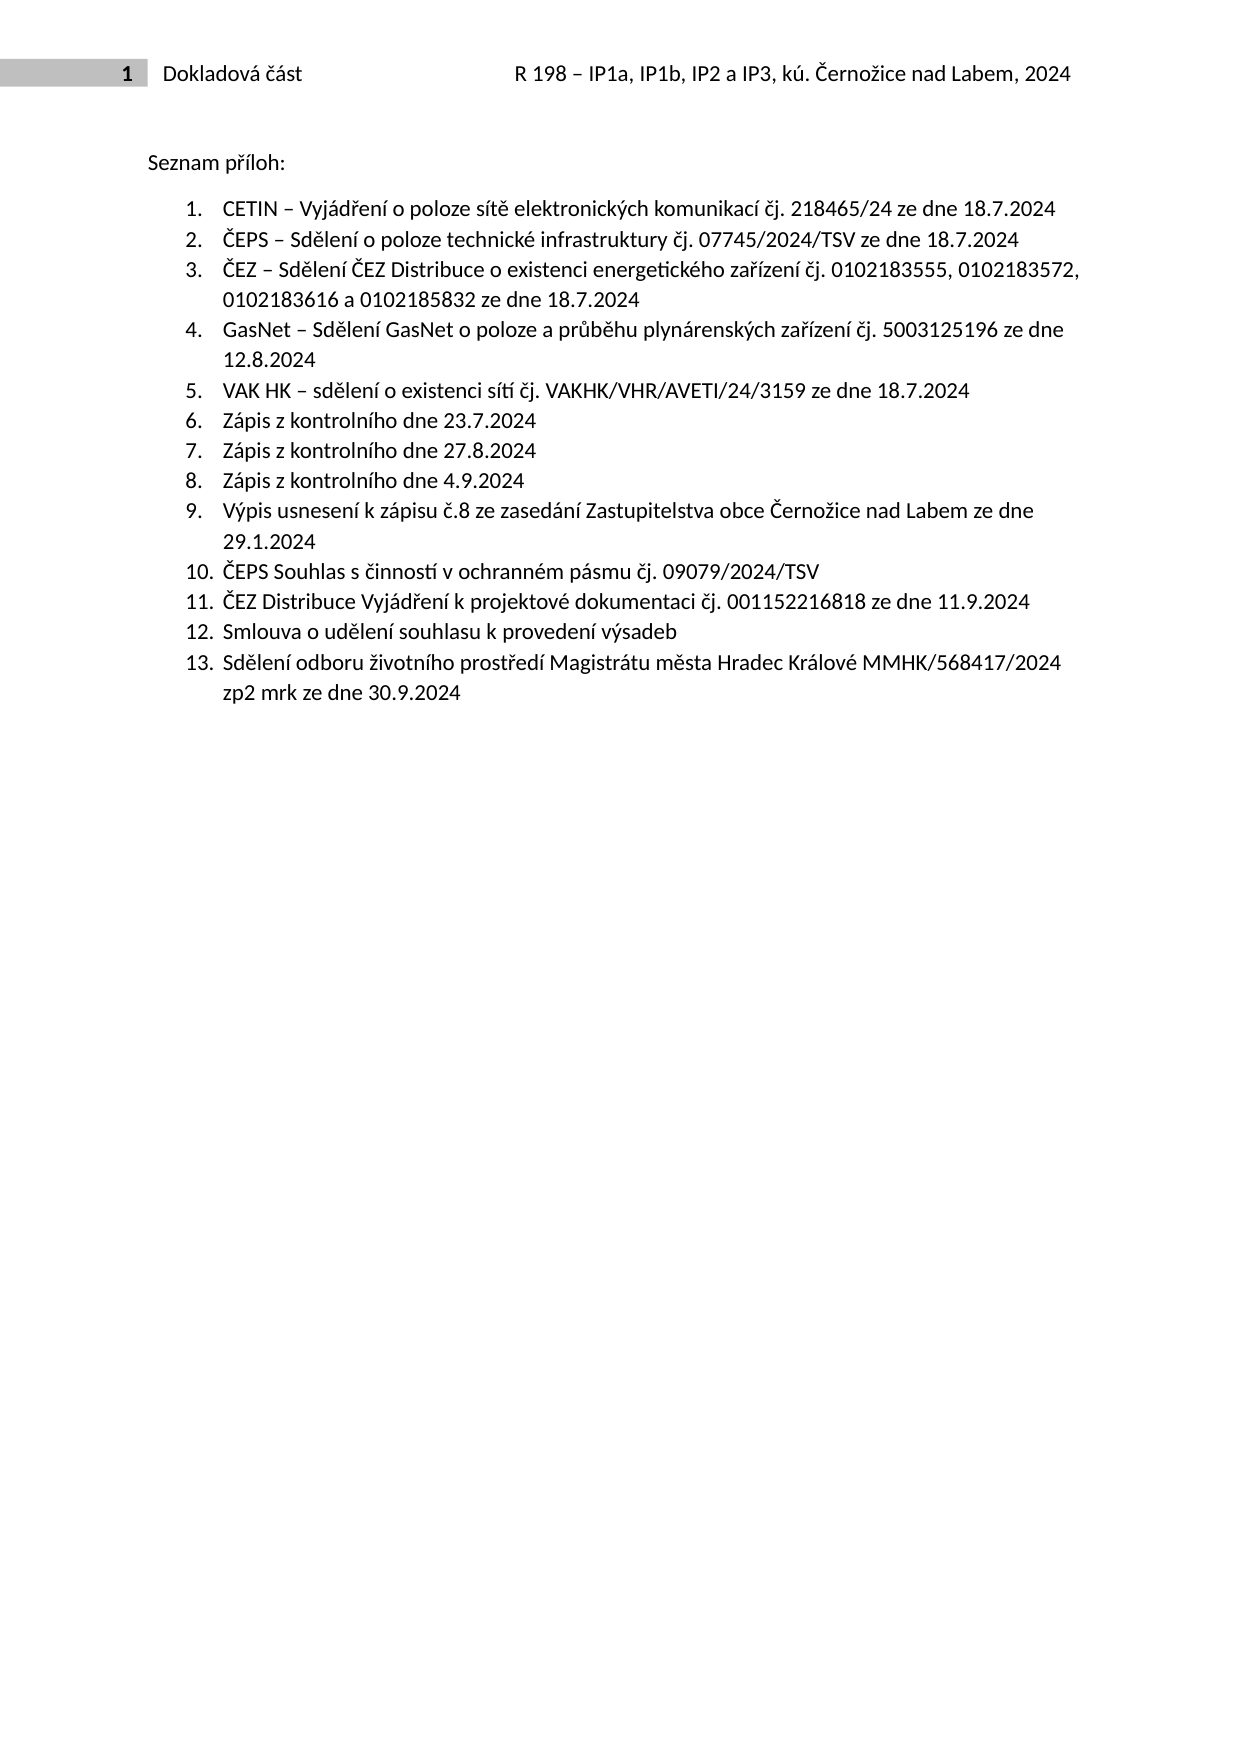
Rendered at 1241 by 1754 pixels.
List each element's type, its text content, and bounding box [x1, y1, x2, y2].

list ČEZ Distribuce Vyjádření k projektové dokumentaci čj. 001152216818 ze dne 11.9.2024 [185, 587, 1093, 615]
list CETIN – Vyjádření o poloze sítě elektronických komunikací čj. 218465/24 ze dne 18.7.2024 [185, 194, 1093, 222]
list Sdělení odboru životního prostředí Magistrátu města Hradec Králové MMHK/568417/2024 zp2 mrk ze dne 30.9.2024 [185, 648, 1093, 706]
list Zápis z kontrolního dne 23.7.2024 [185, 406, 1093, 434]
text Seznam příloh: [148, 148, 1093, 176]
list Výpis usnesení k zápisu č.8 ze zasedání Zastupitelstva obce Černožice nad Labem ze dne 29.1.2024 [185, 497, 1093, 555]
list GasNet – Sdělení GasNet o poloze a průběhu plynárenských zařízení čj. 5003125196 ze dne 12.8.2024 [185, 315, 1093, 373]
list Smlouva o udělení souhlasu k provedení výsadeb [185, 617, 1093, 645]
list Zápis z kontrolního dne 27.8.2024 [185, 436, 1093, 464]
list ČEZ – Sdělení ČEZ Distribuce o existenci energetického zařízení čj. 0102183555, 0102183572, 0102183616 a 0102185832 ze dne 18.7.2024 [185, 255, 1093, 313]
list ČEPS Souhlas s činností v ochranném pásmu čj. 09079/2024/TSV [185, 557, 1093, 585]
list VAK HK – sdělení o existenci sítí čj. VAKHK/VHR/AVETI/24/3159 ze dne 18.7.2024 [185, 376, 1093, 404]
list Zápis z kontrolního dne 4.9.2024 [185, 466, 1093, 494]
list ČEPS – Sdělení o poloze technické infrastruktury čj. 07745/2024/TSV ze dne 18.7.2024 [185, 225, 1093, 253]
